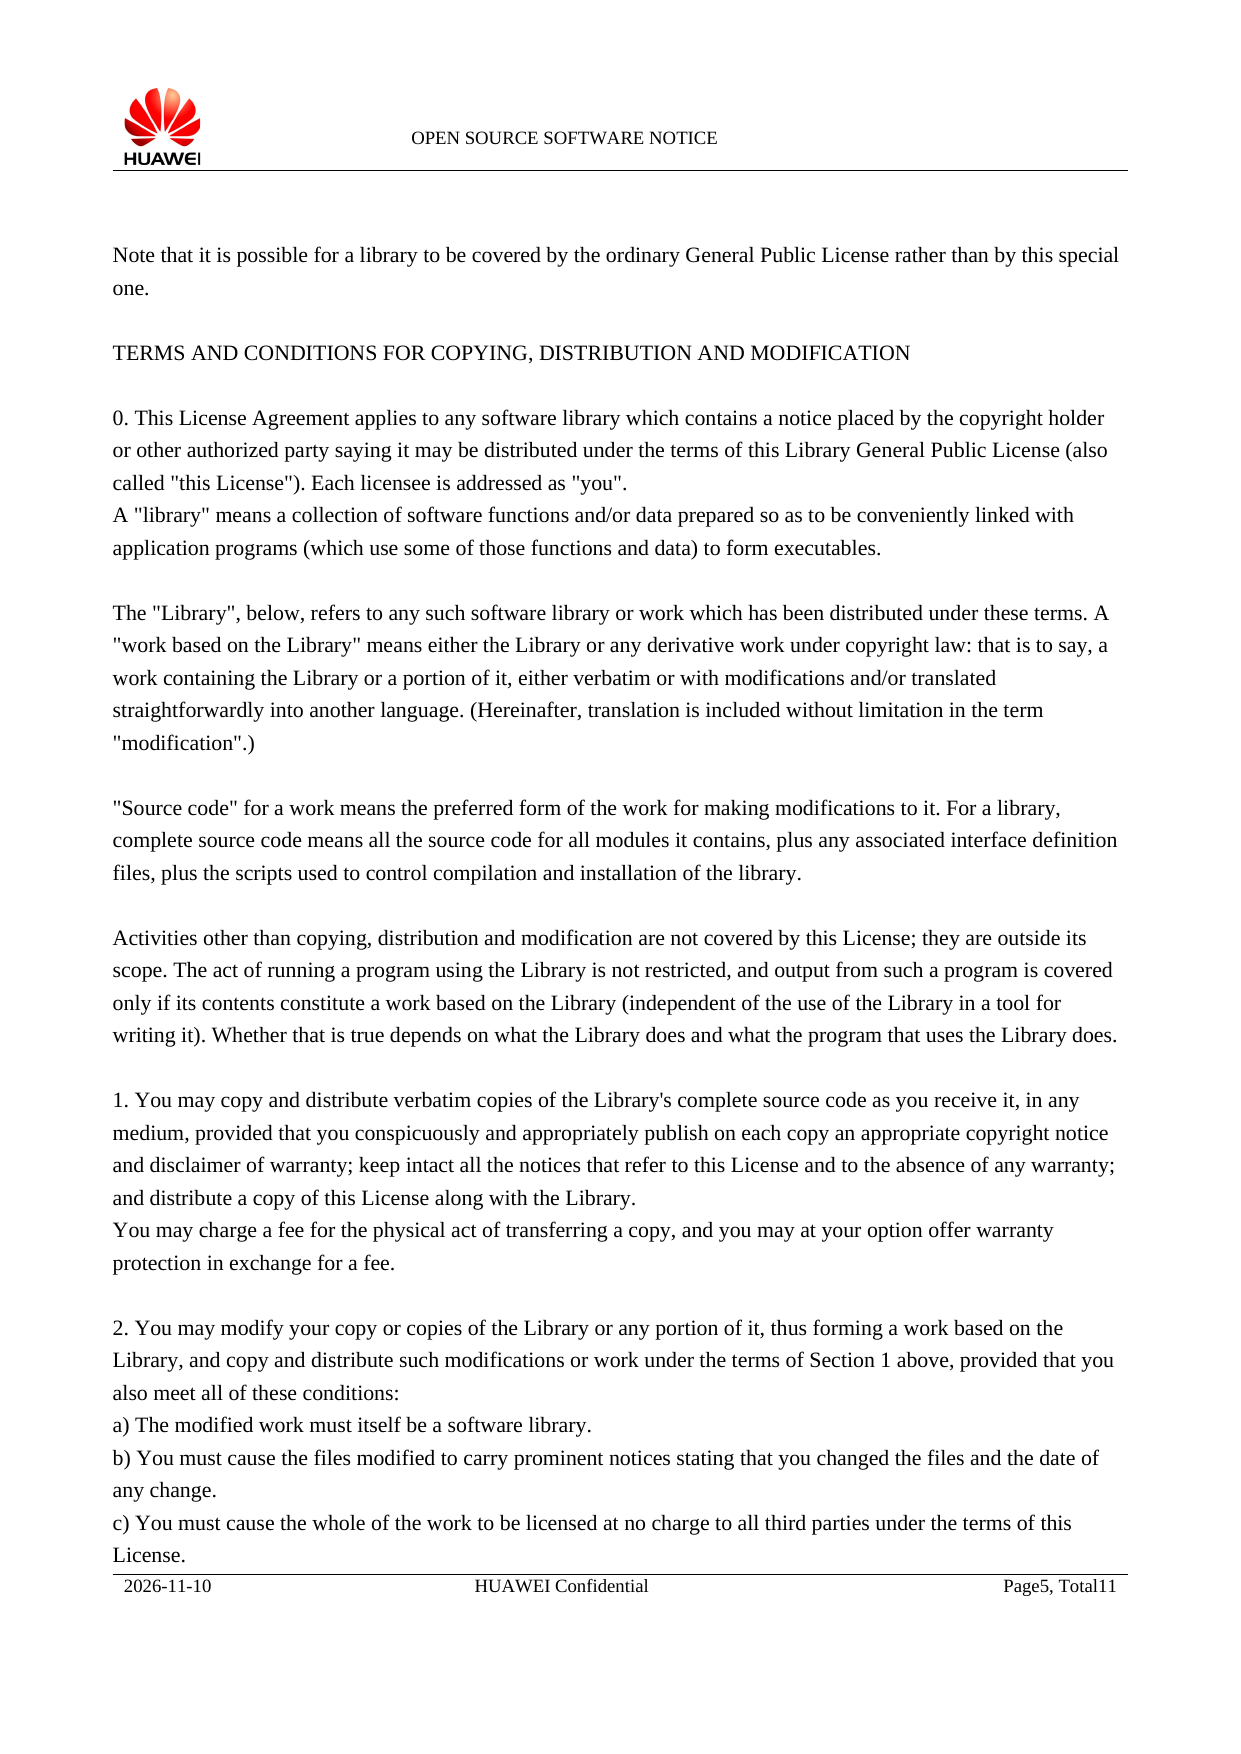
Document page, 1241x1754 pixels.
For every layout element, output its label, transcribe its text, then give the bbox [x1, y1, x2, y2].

picture [124, 88, 201, 165]
